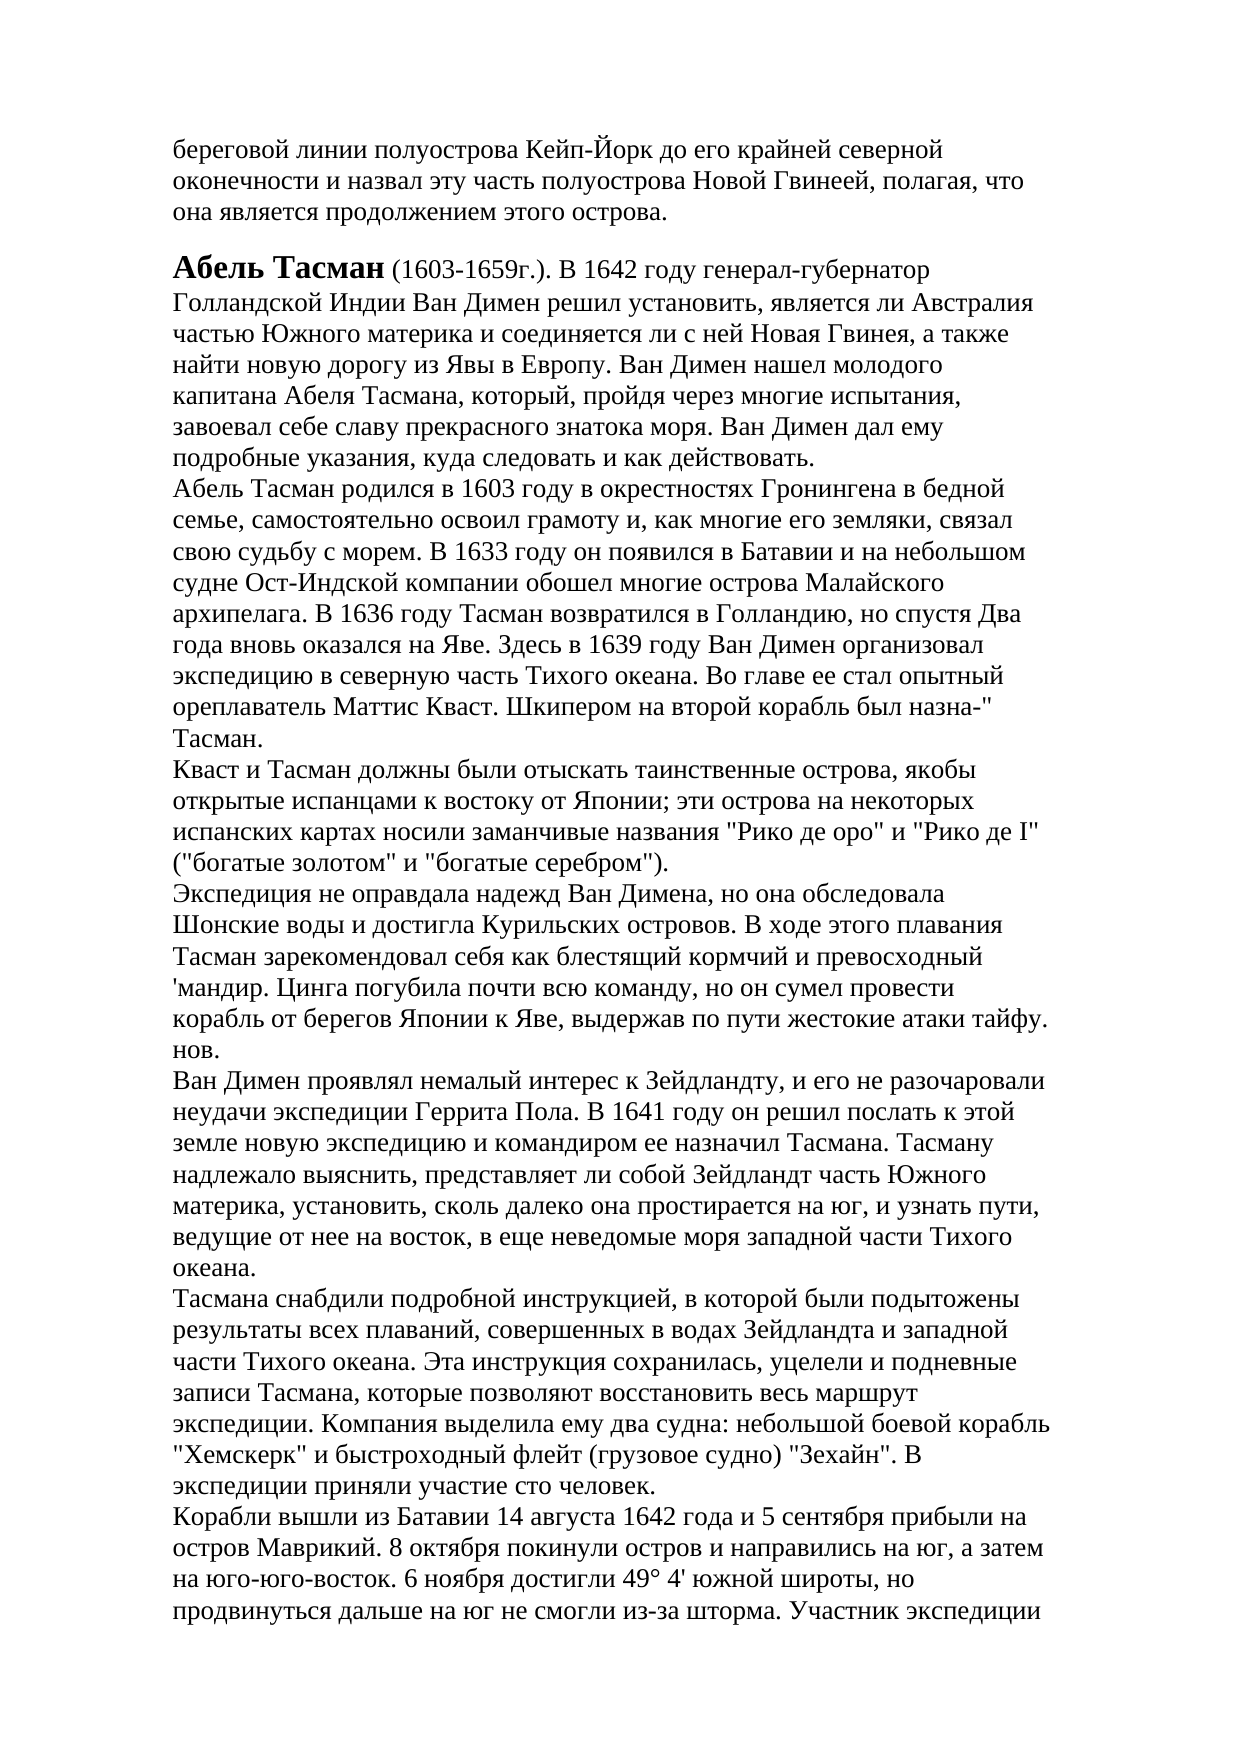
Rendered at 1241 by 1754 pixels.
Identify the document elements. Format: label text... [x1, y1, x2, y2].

text Абель Тасман (1603-1659г.). В 1642 году генерал-губернатор Голландской Индии Ван Димен решил установить, является ли Австралия частью Южного материка и соединяется ли с ней Новая Гвинея, а также найти новую дорогу из Явы в Европу. Ван Димен нашел молодого капитана Абеля Тасмана, который, пройдя через многие испытания, завоевал себе славу прекрасного знатока моря. Ван Димен дал ему подробные указания, куда следовать и как действовать. Абель Тасман родился в 1603 году в окрестностях Гронингена в бедной семье, самостоятельно освоил грамоту и, как многие его земляки, связал свою судьбу с морем. В 1633 году он появился в Батавии и на небольшом судне Ост-Индской компании обошел многие острова Малайского архипелага. В 1636 году Тасман возвратился в Голландию, но спустя Два года вновь оказался на Яве. Здесь в 1639 году Ван Димен организовал экспедицию в северную часть Тихого океана. Во главе ее стал опытный oреплаватель Маттис Кваст. Шкипером на второй корабль был назна-" Тасман. Кваст и Тасман должны были отыскать таинственные острова, якобы открытые испанцами к востоку от Японии; эти острова на некоторых испанских картах носили заманчивые названия "Рико де оро" и "Рико де I" ("богатые золотом" и "богатые серебром"). Экспедиция не оправдала надежд Ван Димена, но она обследовала Шонские воды и достигла Курильских островов. В ходе этого плавания Тасман зарекомендовал себя как блестящий кормчий и превосходный 'мандир. Цинга погубила почти всю команду, но он сумел провести корабль от берегов Японии к Яве, выдержав по пути жестокие атаки тайфу. нов. Ван Димен проявлял немалый интерес к Зейдландту, и его не разочаровали неудачи экспедиции Геррита Пола. В 1641 году он решил послать к этой земле новую экспедицию и командиром ее назначил Тасмана. Тасману надлежало выяснить, представляет ли собой Зейдландт часть Южного материка, установить, сколь далеко она простирается на юг, и узнать пути, ведущие от нее на восток, в еще неведомые моря западной части Тихого океана. Тасмана снабдили подробной инструкцией, в которой были подытожены результаты всех плаваний, совершенных в водах Зейдландта и западной части Тихого океана. Эта инструкция сохранилась, уцелели и подневные записи Тасмана, которые позволяют восстановить весь маршрут экспедиции. Компания выделила ему два судна: небольшой боевой корабль "Хемскерк" и быстроходный флейт (грузовое судно) "Зехайн". В экспедиции приняли участие сто человек. Корабли вышли из Батавии 14 августа 1642 года и 5 сентября прибыли на остров Маврикий. 8 октября покинули остров и направились на юг, а затем на юго-юго-восток. 6 ноября достигли 49° 4' южной широты, но продвинуться дальше на юг не смогли из-за шторма. Участник экспедиции [172, 247, 1053, 1625]
text береговой линии полуострова Кейп-Йорк до его крайней северной оконечности и назвал эту часть полуострова Новой Гвинеей, полагая, что она является продолжением этого острова. [172, 133, 1053, 226]
